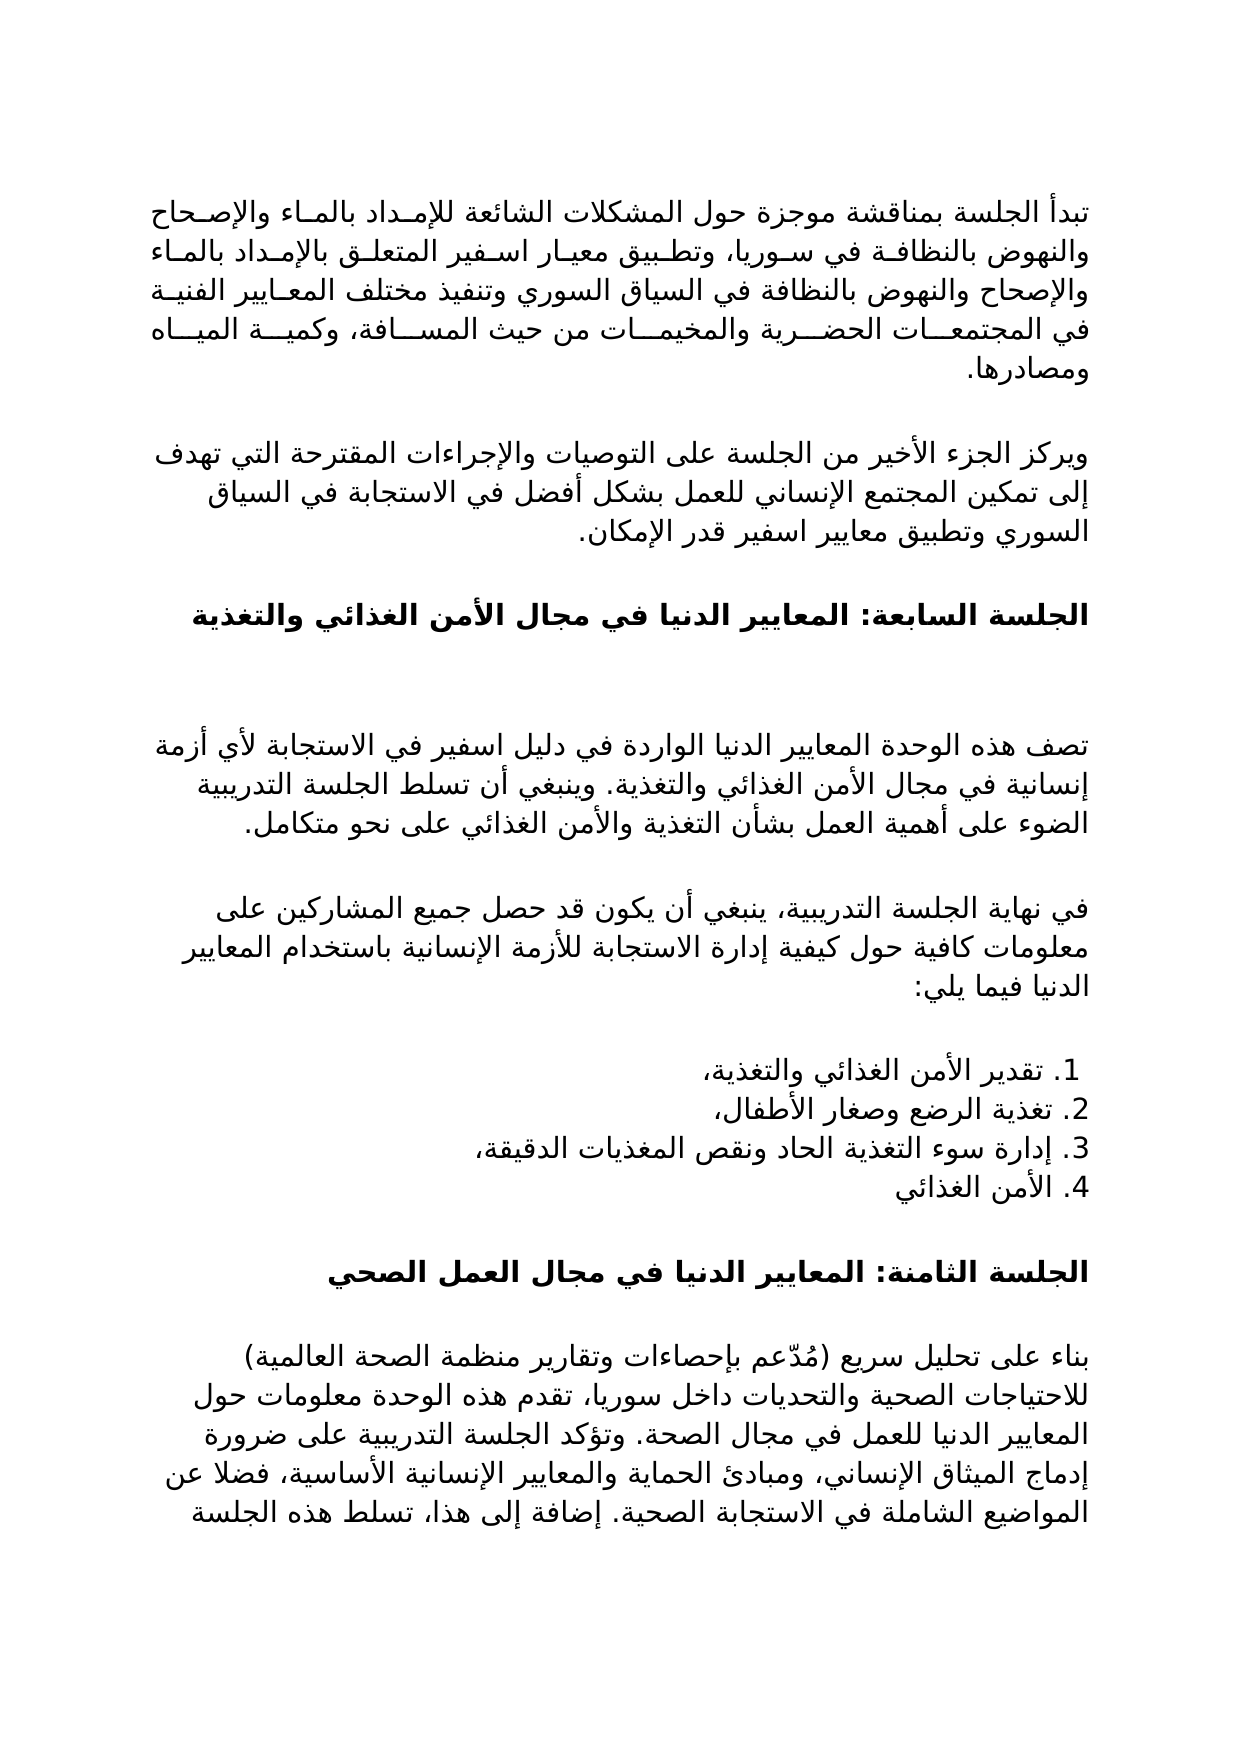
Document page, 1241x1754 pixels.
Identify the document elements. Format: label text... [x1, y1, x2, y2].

text 3. إدارة سوء التغذية الحاد ونقص المغذيات الدقيقة، [150, 1132, 1090, 1166]
text تصف هذه الوحدة المعايير الدنيا الواردة في دليل اسفير في الاستجابة لأي أزمة إنسانية في مجال الأمن الغذائي والتغذية. وينبغي أن تسلط الجلسة التدريبية الضوء على أهمية العمل بشأن التغذية والأمن الغذائي على نحو متكامل. [150, 729, 1090, 841]
text في نهاية الجلسة التدريبية، ينبغي أن يكون قد حصل جميع المشاركين على معلومات كافية حول كيفية إدارة الاستجابة للأزمة الإنسانية باستخدام المعايير الدنيا فيما يلي: [150, 891, 1090, 1003]
text الجلسة السابعة: المعايير الدنيا في مجال الأمن الغذائي والتغذية [150, 598, 1090, 632]
text الجلسة الثامنة: المعايير الدنيا في مجال العمل الصحي [150, 1255, 1090, 1289]
text ويركز الجزء الأخير من الجلسة على التوصيات والإجراءات المقترحة التي تهدف إلى تمكين المجتمع الإنساني للعمل بشكل أفضل في الاستجابة في السياق السوري وتطبيق معايير اسفير قدر الإمكان. [150, 436, 1090, 548]
text 1. تقدير الأمن الغذائي والتغذية، [150, 1054, 1090, 1088]
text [150, 1340, 1090, 1529]
text تبدأ الجلسة بمناقشة موجزة حول المشكلات الشائعة للإمداد بالماء والإصحاح والنهوض بالنظافة في سوريا، وتطبيق معيار اسفير المتعلق بالإمداد بالماء والإصحاح والنهوض بالنظافة في السياق السوري وتنفيذ مختلف المعايير الفنية في المجتمعات الحضرية والمخيمات من حيث المسافة، وكمية المياه ومصادرها. [150, 196, 1090, 385]
text 4. الأمن الغذائي [150, 1171, 1090, 1204]
text 2. تغذية الرضع وصغار الأطفال، [150, 1093, 1090, 1127]
